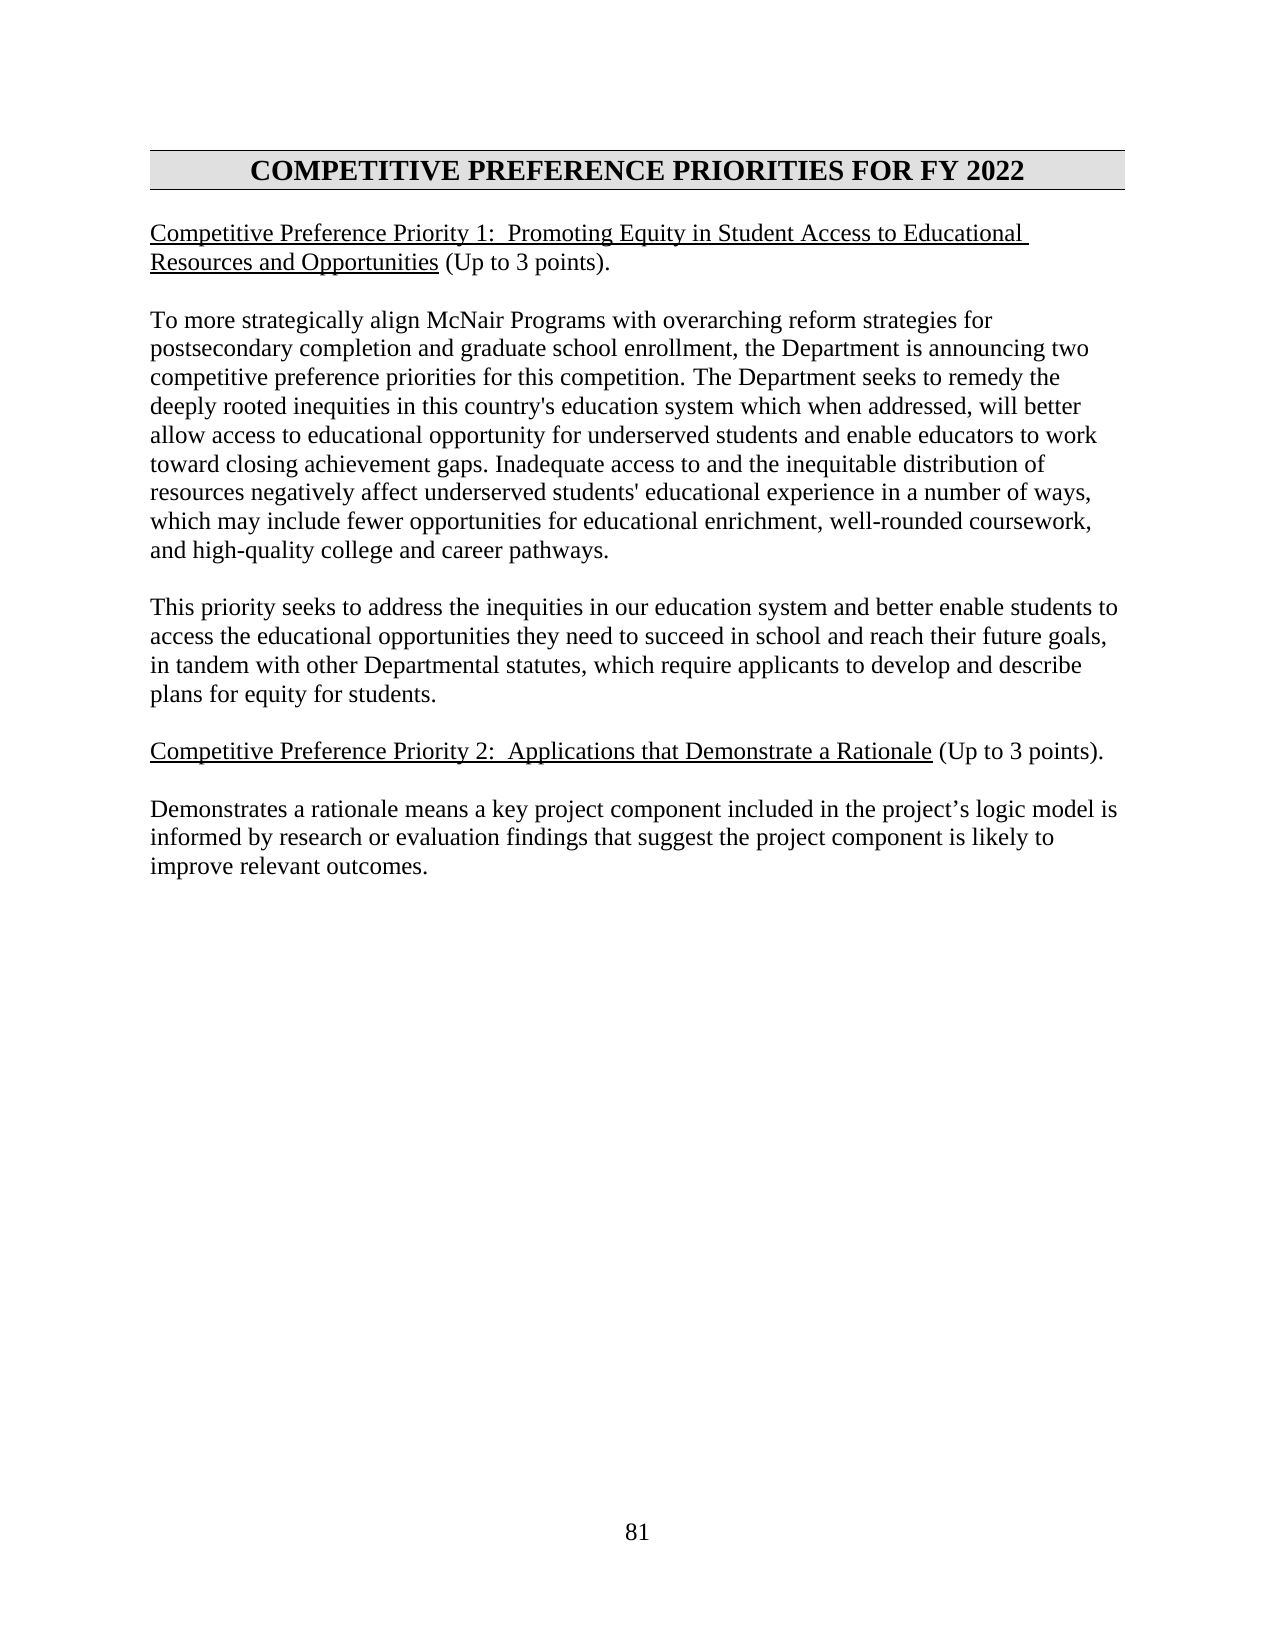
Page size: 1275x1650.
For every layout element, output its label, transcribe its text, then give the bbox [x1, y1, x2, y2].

text Competitive Preference Priority 1: Promoting Equity in Student Access to Educational Resources and Opportunities (Up to 3 points). [150, 218, 1125, 276]
text This priority seeks to address the inequities in our education system and better enable students to access the educational opportunities they need to succeed in school and reach their future goals, in tandem with other Departmental statutes, which require applicants to develop and describe plans for equity for students. [150, 592, 1125, 707]
subtitle COMPETITIVE PREFERENCE PRIORITIES FOR FY 2022 [150, 151, 1125, 189]
text Demonstrates a rationale means a key project component included in the project’s logic model is informed by research or evaluation findings that suggest the project component is likely to improve relevant outcomes. [150, 794, 1125, 880]
text Competitive Preference Priority 2: Applications that Demonstrate a Rationale (Up to 3 points). [150, 736, 1125, 765]
text To more strategically align McNair Programs with overarching reform strategies for postsecondary completion and graduate school enrollment, the Department is announcing two competitive preference priorities for this competition. The Department seeks to remedy the deeply rooted inequities in this country's education system which when addressed, will better allow access to educational opportunity for underserved students and enable educators to work toward closing achievement gaps. Inadequate access to and the inequitable distribution of resources negatively affect underserved students' educational experience in a number of ways, which may include fewer opportunities for educational enrichment, well-rounded coursework, and high-quality college and career pathways. [150, 305, 1125, 564]
